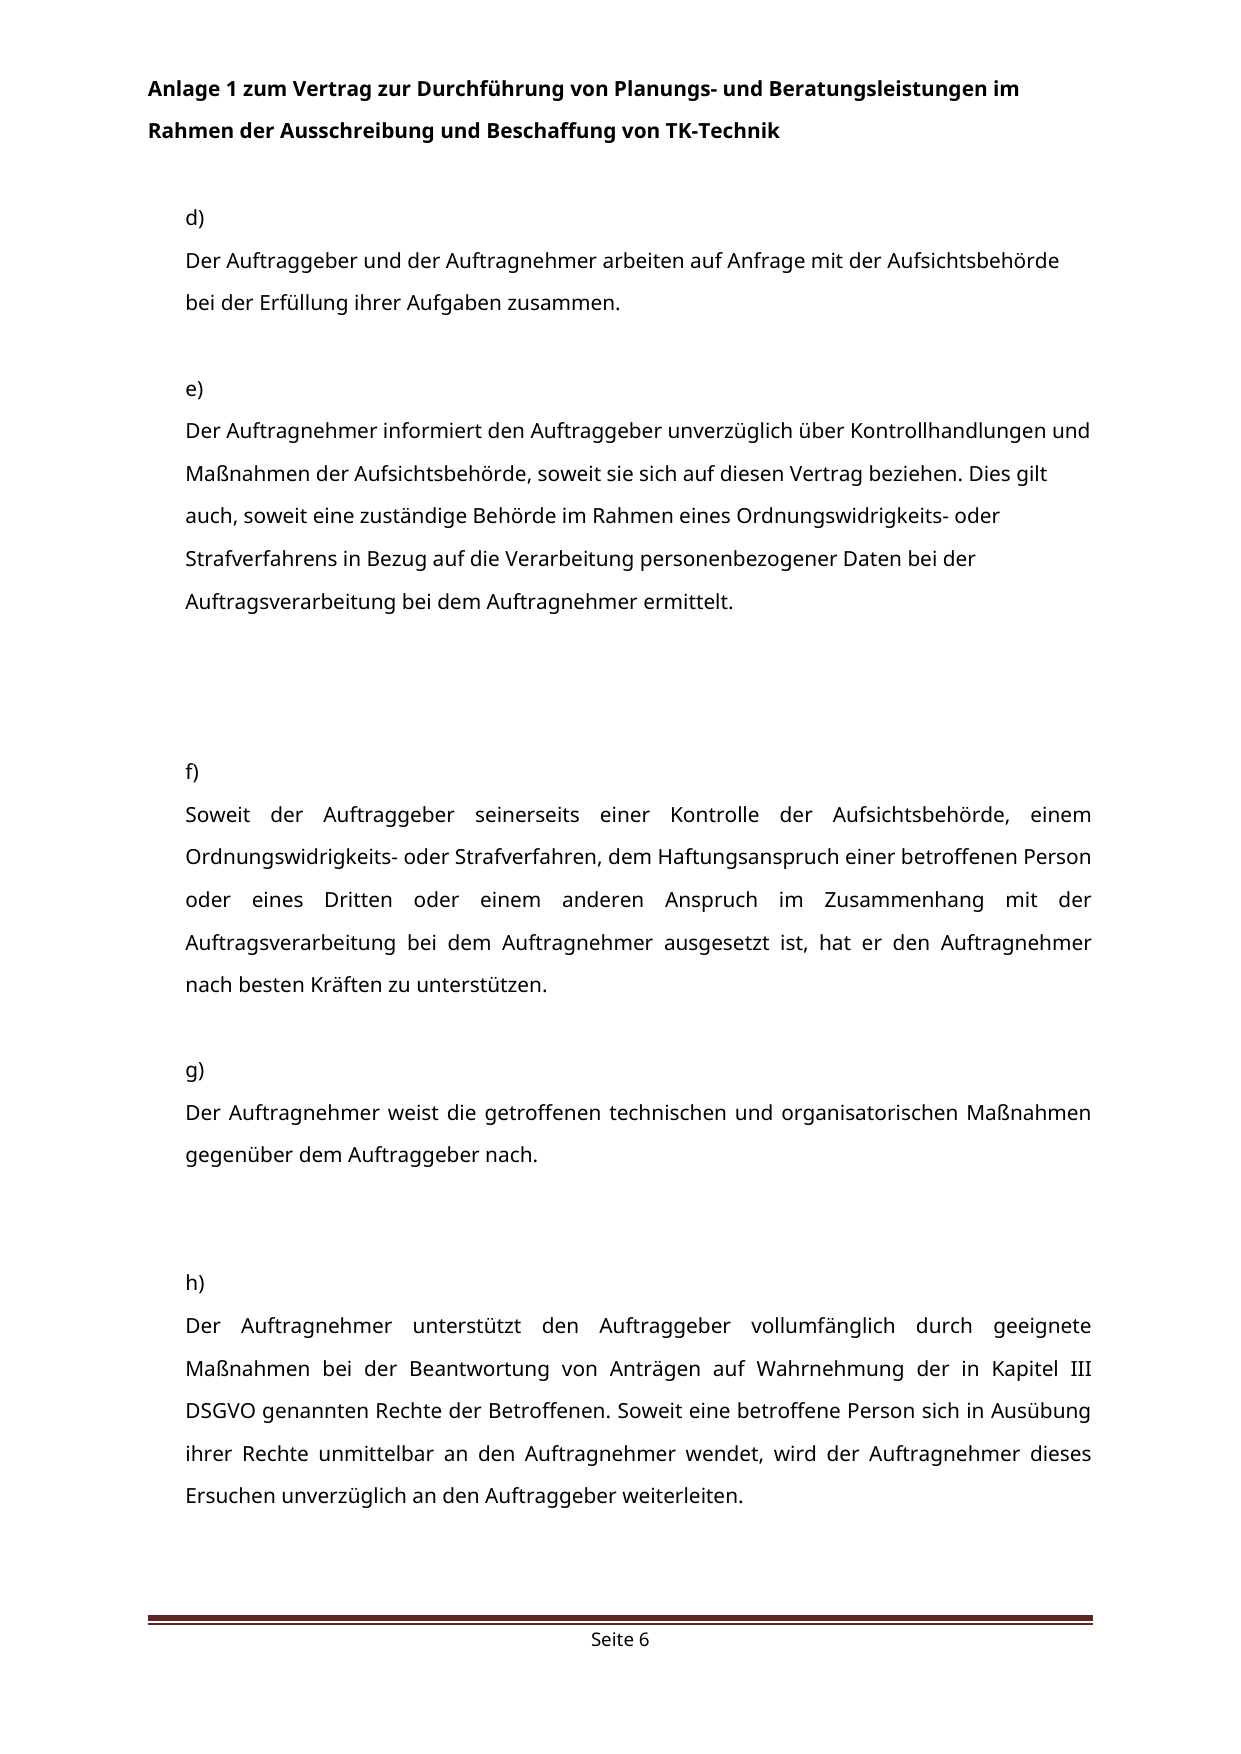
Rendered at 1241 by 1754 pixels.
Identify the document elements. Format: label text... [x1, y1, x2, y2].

text d) [148, 203, 1093, 232]
text h) [148, 1268, 1093, 1297]
text Der Auftragnehmer informiert den Auftraggeber unverzüglich über Kontrollhandlungen und Maßnahmen der Aufsichtsbehörde, soweit sie sich auf diesen Vertrag beziehen. Dies gilt auch, soweit eine zuständige Behörde im Rahmen eines Ordnungswidrigkeits- oder Strafverfahrens in Bezug auf die Verarbeitung personenbezogener Daten bei der Auftragsverarbeitung bei dem Auftragnehmer ermittelt. [185, 416, 1093, 615]
text Der Auftraggeber und der Auftragnehmer arbeiten auf Anfrage mit der Aufsichtsbehörde bei der Erfüllung ihrer Aufgaben zusammen. [185, 246, 1093, 317]
text e) [148, 374, 1093, 402]
text Soweit der Auftraggeber seinerseits einer Kontrolle der Aufsichtsbehörde, einem Ordnungswidrigkeits- oder Strafverfahren, dem Haftungsanspruch einer betroffenen Person oder eines Dritten oder einem anderen Anspruch im Zusammenhang mit der Auftragsverarbeitung bei dem Auftragnehmer ausgesetzt ist, hat er den Auftragnehmer nach besten Kräften zu unterstützen. [185, 800, 1093, 999]
text Der Auftragnehmer unterstützt den Auftraggeber vollumfänglich durch geeignete Maßnahmen bei der Beantwortung von Anträgen auf Wahrnehmung der in Kapitel III DSGVO genannten Rechte der Betroffenen. Soweit eine betroffene Person sich in Ausübung ihrer Rechte unmittelbar an den Auftragnehmer wendet, wird der Auftragnehmer dieses Ersuchen unverzüglich an den Auftraggeber weiterleiten. [185, 1311, 1093, 1510]
text f) [148, 757, 1093, 786]
text g) [148, 1055, 1093, 1084]
text Der Auftragnehmer weist die getroffenen technischen und organisatorischen Maßnahmen gegenüber dem Auftraggeber nach. [185, 1098, 1093, 1169]
